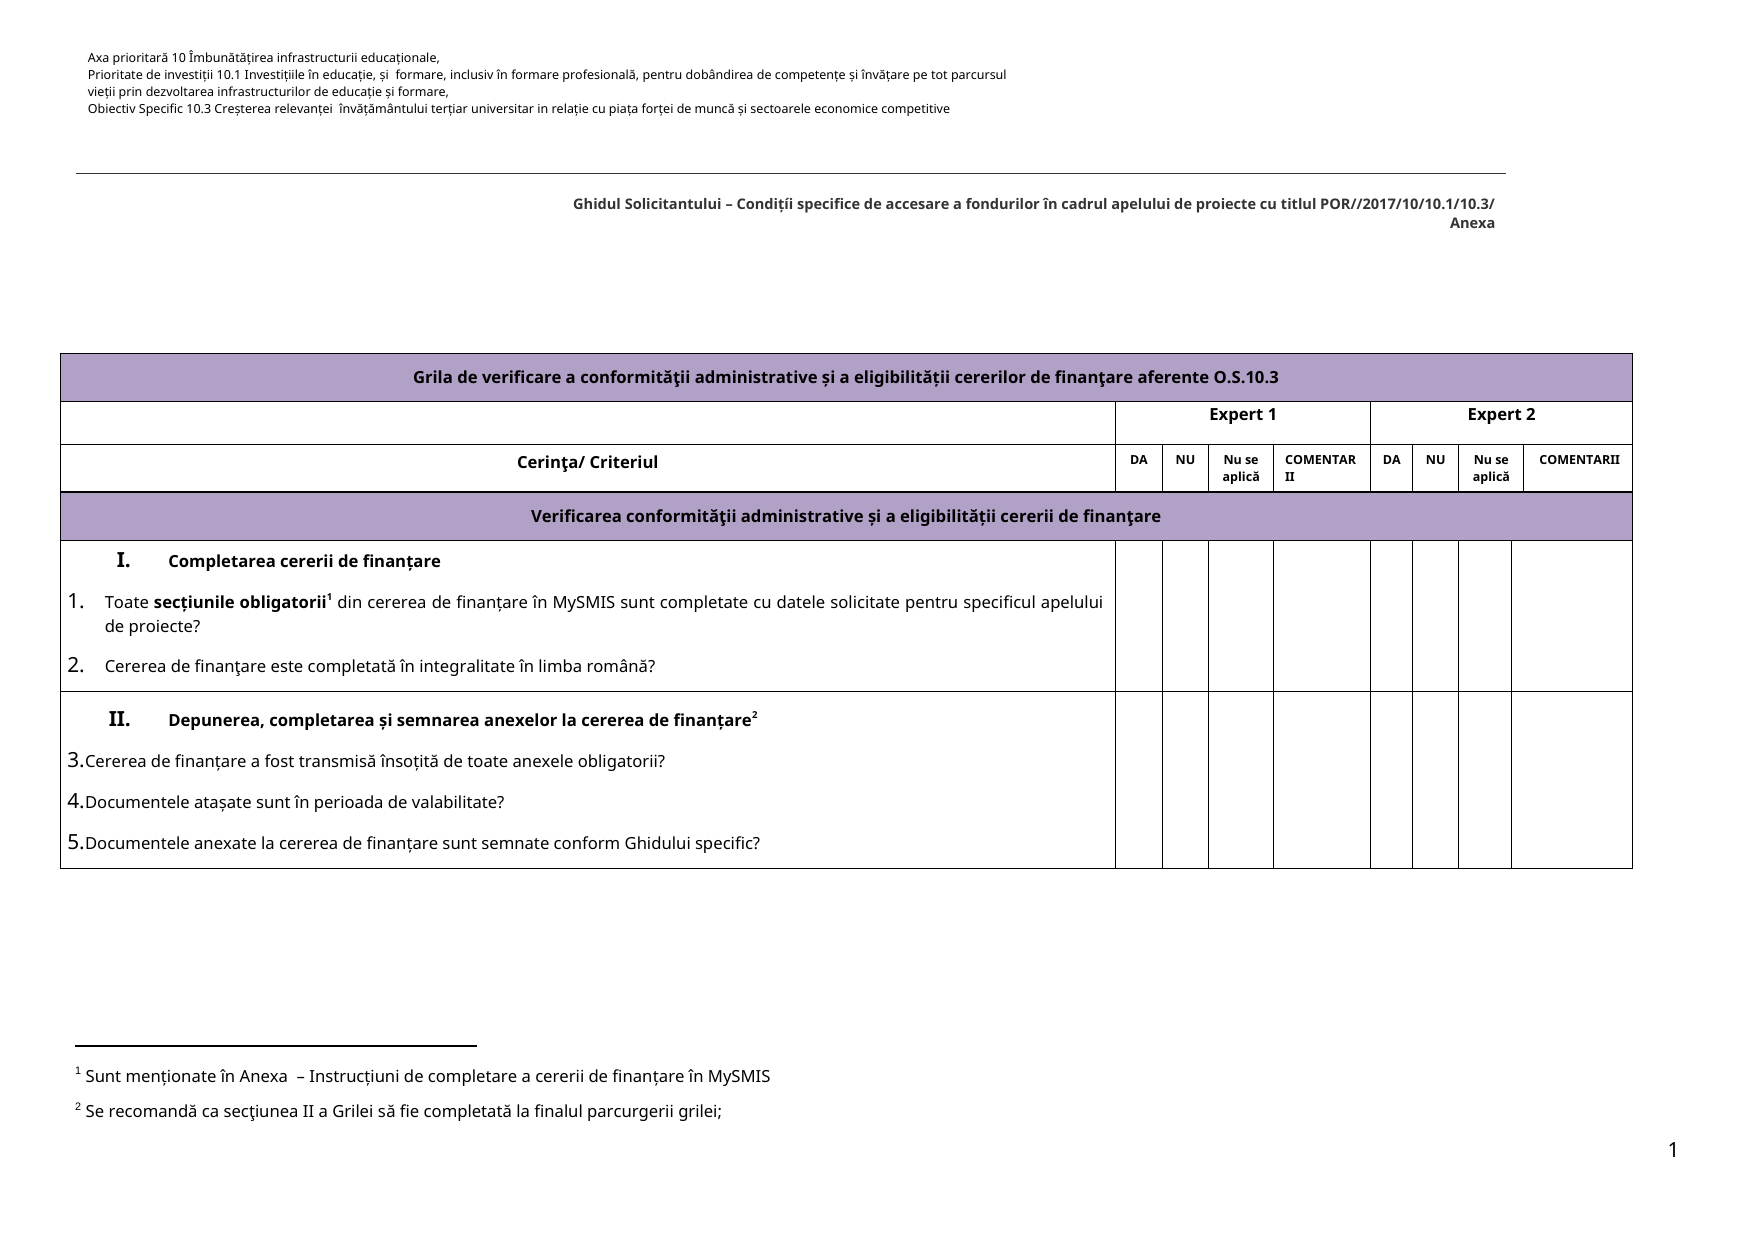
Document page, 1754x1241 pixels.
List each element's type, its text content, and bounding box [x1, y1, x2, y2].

table_cell Depunerea, completarea şi semnarea anexelor la cererea de finanțare Cererea de finanțare a fost transmisă însoțită de toate anexele obligatorii? Documentele ataşate sunt în perioada de valabilitate? Documentele anexate la cererea de finanțare sunt semnate conform Ghidului specific? [61, 692, 1115, 868]
table_cell [1459, 541, 1511, 691]
table_header Grila de verificare a conformităţii administrative și a eligibilității cererilor de finanţare aferente O.S.10.3 [61, 354, 1632, 401]
table_cell [1413, 692, 1458, 868]
table_cell NU [1163, 445, 1208, 491]
table_cell [1163, 692, 1208, 868]
table_cell COMENTARII [1274, 445, 1370, 491]
table_cell Expert 1 [1116, 402, 1370, 444]
table_cell [1274, 541, 1370, 691]
table_cell NU [1413, 445, 1458, 491]
table_cell [61, 402, 1115, 444]
table_cell [1371, 541, 1412, 691]
table_cell [1413, 541, 1458, 691]
table_cell [1209, 692, 1273, 868]
table_cell Cerinţa/ Criteriul [61, 445, 1115, 491]
table_cell COMENTARII [1524, 445, 1632, 491]
table_cell DA [1371, 445, 1412, 491]
table_cell Nu se aplică [1459, 445, 1523, 491]
table_cell [1163, 541, 1208, 691]
table_cell Expert 2 [1371, 402, 1632, 444]
table_cell [1274, 692, 1370, 868]
table_cell [1512, 541, 1632, 691]
table_cell [1459, 692, 1511, 868]
table_cell Nu se aplică [1209, 445, 1273, 491]
table_cell [1116, 692, 1162, 868]
table_cell Completarea cererii de finanțare Toate secţiunile obligatorii din cererea de finanțare în MySMIS sunt completate cu datele solicitate pentru specificul apelului de proiecte? Cererea de finanţare este completată în integralitate în limba română? [61, 541, 1115, 691]
table_cell [1209, 541, 1273, 691]
table_cell [1512, 692, 1632, 868]
table_cell DA [1116, 445, 1162, 491]
table_cell [1371, 692, 1412, 868]
table_cell [1116, 541, 1162, 691]
table_cell Verificarea conformităţii administrative și a eligibilității cererii de finanţare [61, 493, 1632, 540]
